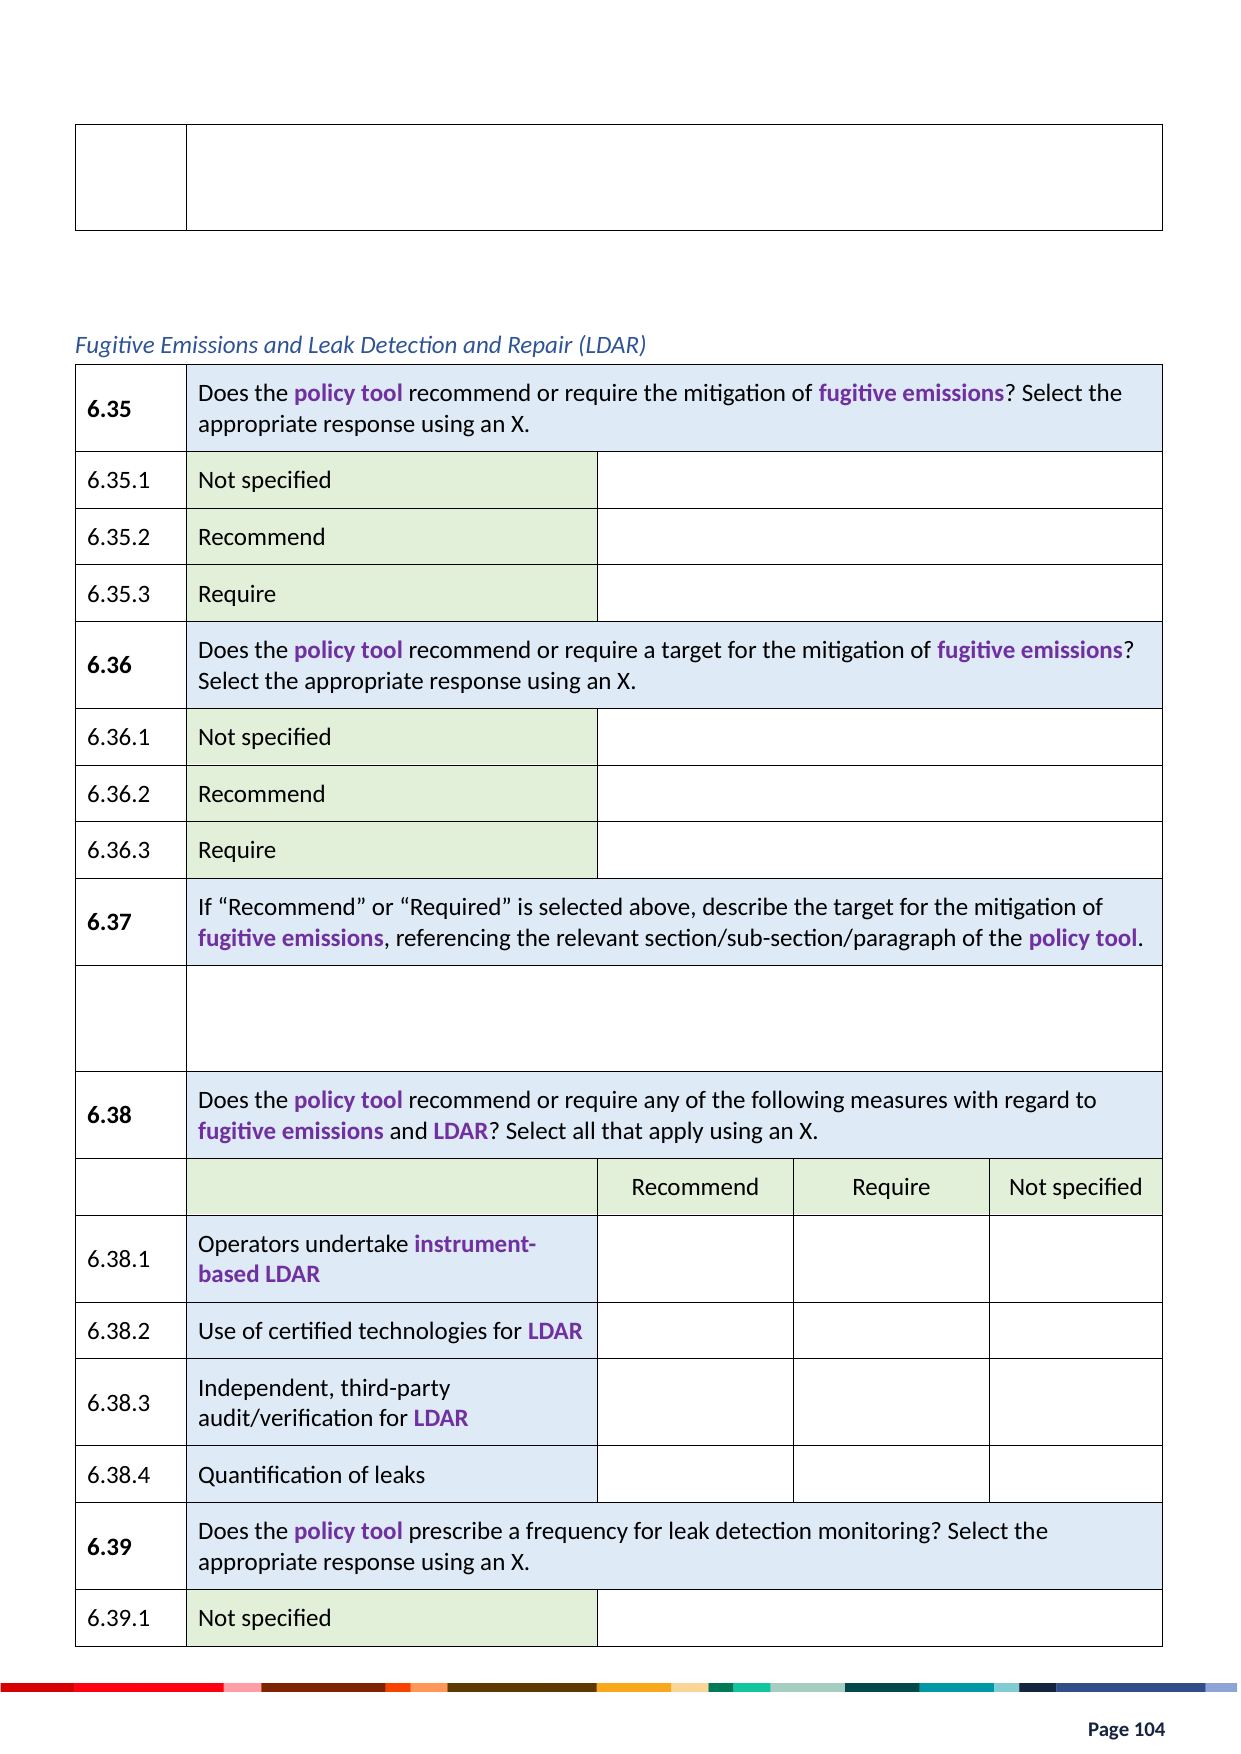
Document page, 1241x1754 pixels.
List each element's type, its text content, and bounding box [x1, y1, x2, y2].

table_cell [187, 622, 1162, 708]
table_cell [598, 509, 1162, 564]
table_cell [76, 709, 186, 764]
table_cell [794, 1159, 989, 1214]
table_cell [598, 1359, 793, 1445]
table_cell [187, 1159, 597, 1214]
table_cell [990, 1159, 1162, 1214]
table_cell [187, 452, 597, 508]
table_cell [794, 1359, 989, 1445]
picture [0, 1683, 1236, 1692]
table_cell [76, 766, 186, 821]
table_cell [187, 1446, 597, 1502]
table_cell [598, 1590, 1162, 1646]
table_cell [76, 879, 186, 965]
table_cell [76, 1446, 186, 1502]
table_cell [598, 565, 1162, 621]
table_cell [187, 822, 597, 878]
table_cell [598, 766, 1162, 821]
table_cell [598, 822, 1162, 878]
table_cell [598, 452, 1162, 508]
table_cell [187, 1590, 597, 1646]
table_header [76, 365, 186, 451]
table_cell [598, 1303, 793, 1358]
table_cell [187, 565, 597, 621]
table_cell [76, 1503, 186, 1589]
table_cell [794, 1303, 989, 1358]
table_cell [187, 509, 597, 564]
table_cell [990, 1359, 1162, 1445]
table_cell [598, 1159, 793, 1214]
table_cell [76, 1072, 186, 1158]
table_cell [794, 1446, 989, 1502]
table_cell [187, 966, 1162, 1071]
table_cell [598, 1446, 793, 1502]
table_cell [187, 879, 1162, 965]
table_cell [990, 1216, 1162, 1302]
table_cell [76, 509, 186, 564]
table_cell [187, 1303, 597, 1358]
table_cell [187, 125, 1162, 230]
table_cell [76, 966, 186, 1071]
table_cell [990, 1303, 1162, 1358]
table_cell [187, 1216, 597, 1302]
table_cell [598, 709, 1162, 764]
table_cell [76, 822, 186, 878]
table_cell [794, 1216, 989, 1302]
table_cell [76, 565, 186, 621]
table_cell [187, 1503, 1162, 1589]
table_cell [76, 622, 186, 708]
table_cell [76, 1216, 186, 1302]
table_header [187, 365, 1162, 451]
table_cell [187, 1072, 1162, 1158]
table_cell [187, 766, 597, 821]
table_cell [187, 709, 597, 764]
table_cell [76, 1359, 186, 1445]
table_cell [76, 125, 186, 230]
subtitle Fugitive Emissions and Leak Detection and Repair (LDAR) [75, 329, 1165, 360]
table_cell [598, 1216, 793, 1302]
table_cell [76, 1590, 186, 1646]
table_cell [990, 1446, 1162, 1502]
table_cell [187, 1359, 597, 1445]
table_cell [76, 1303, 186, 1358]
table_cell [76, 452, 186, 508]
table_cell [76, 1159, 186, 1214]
